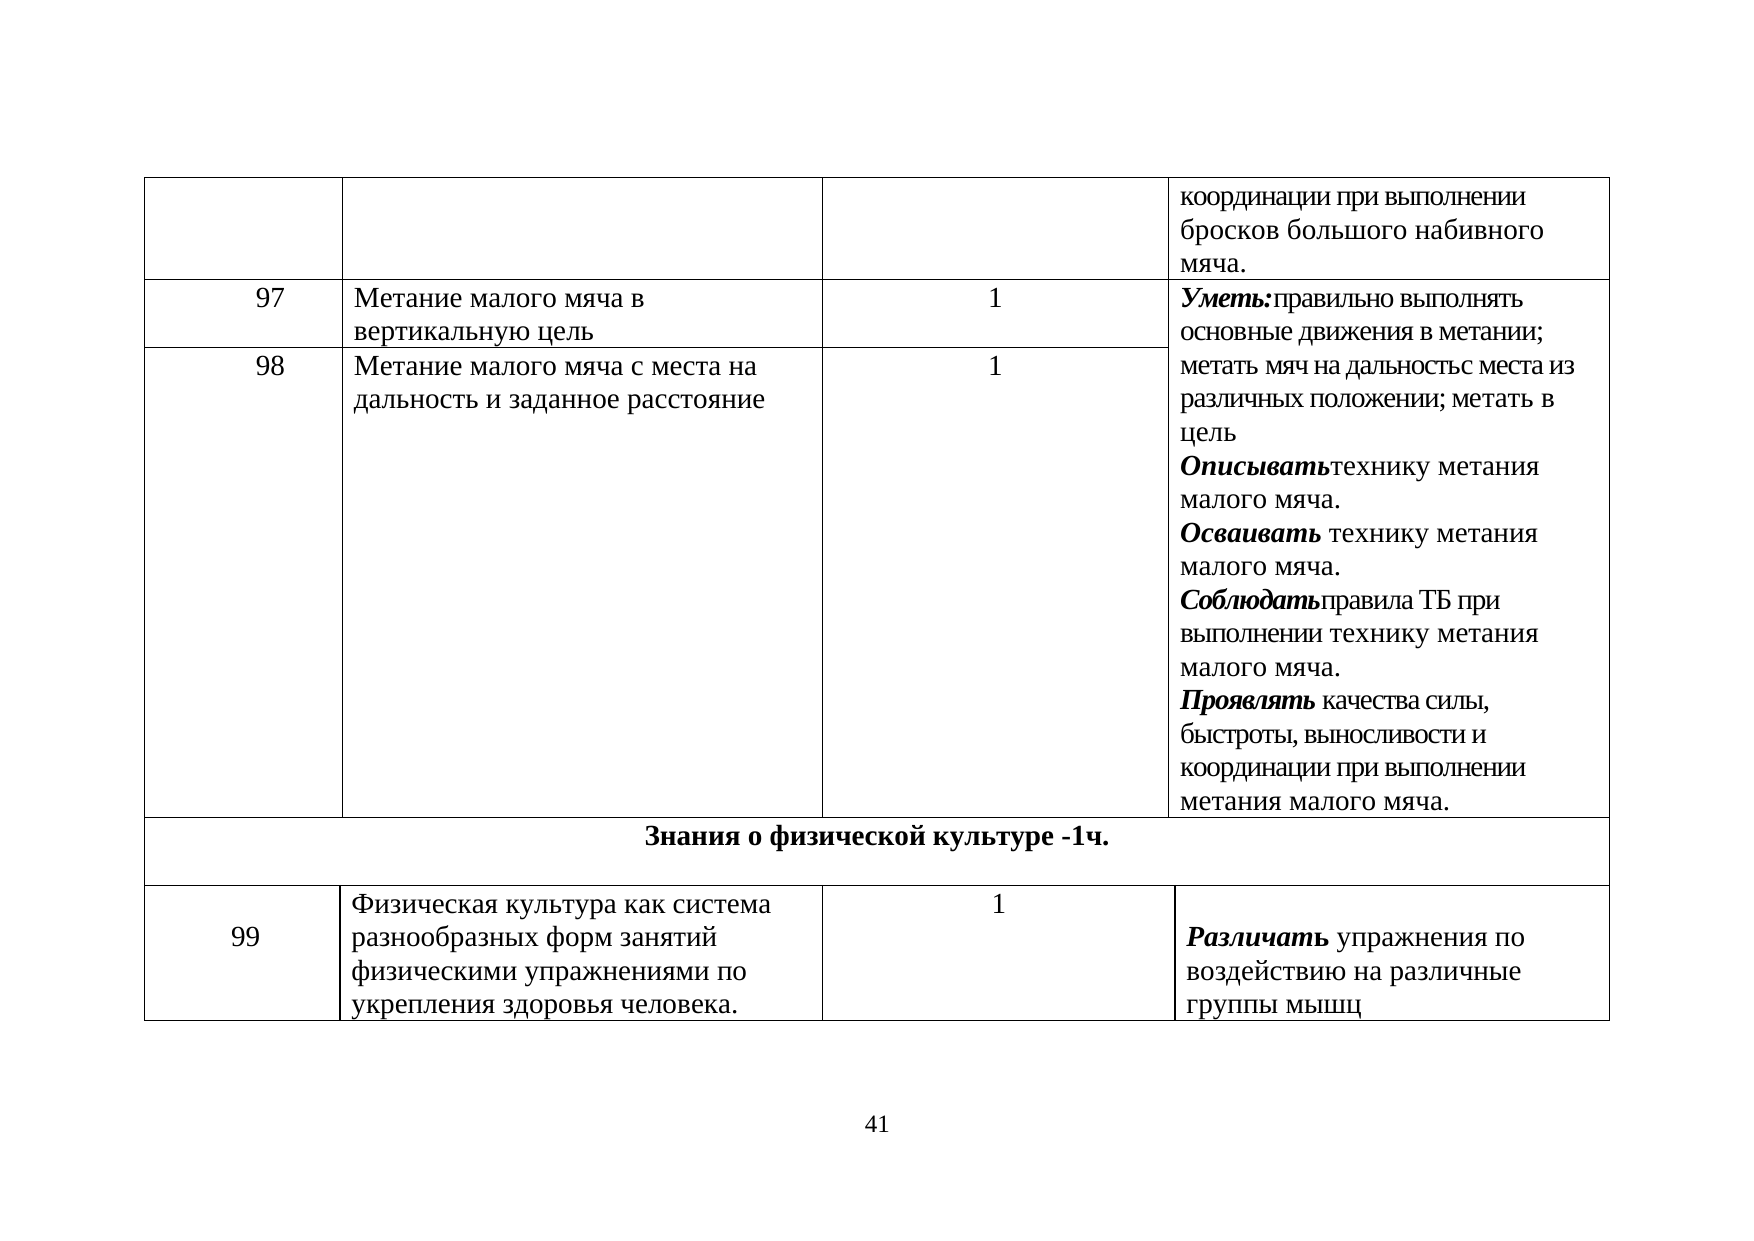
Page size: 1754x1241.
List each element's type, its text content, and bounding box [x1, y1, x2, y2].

table_cell Знания о физической культуре -1ч. [145, 818, 1609, 885]
table_cell 1 [823, 280, 1168, 347]
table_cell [343, 178, 822, 279]
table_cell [1169, 178, 1609, 279]
table_cell 1 [823, 178, 1168, 279]
table_cell 97 [145, 280, 342, 347]
table_cell Метание малого мяча с места на дальность и заданное расстояние [343, 348, 822, 817]
table_cell Различать упражнения по воздействию на различные группы мышц [1176, 886, 1609, 1020]
table_cell 1 [823, 886, 1174, 1020]
table_cell 1 [823, 348, 1168, 817]
table_cell Уметь:правильно выполнять основные движения в метании; метать мяч на дальностьс места из различных положении; метать в цель Описыватьтехнику метания малого мяча. Осваивать технику метания малого мяча. Соблюдатьправила ТБ при выполнении технику метания малого мяча. Проявлять качества силы, быстроты, выносливости и координации при выполнении метания малого мяча. [1169, 280, 1609, 817]
table_cell 99 [145, 886, 339, 1020]
table_cell 96 [145, 178, 342, 279]
table_cell Физическая культура как система разнообразных форм занятий физическими упражнениями по укрепления здоровья человека. [341, 886, 822, 1020]
table_cell 98 [145, 348, 342, 817]
table_cell Метание малого мяча в вертикальную цель [343, 280, 822, 347]
